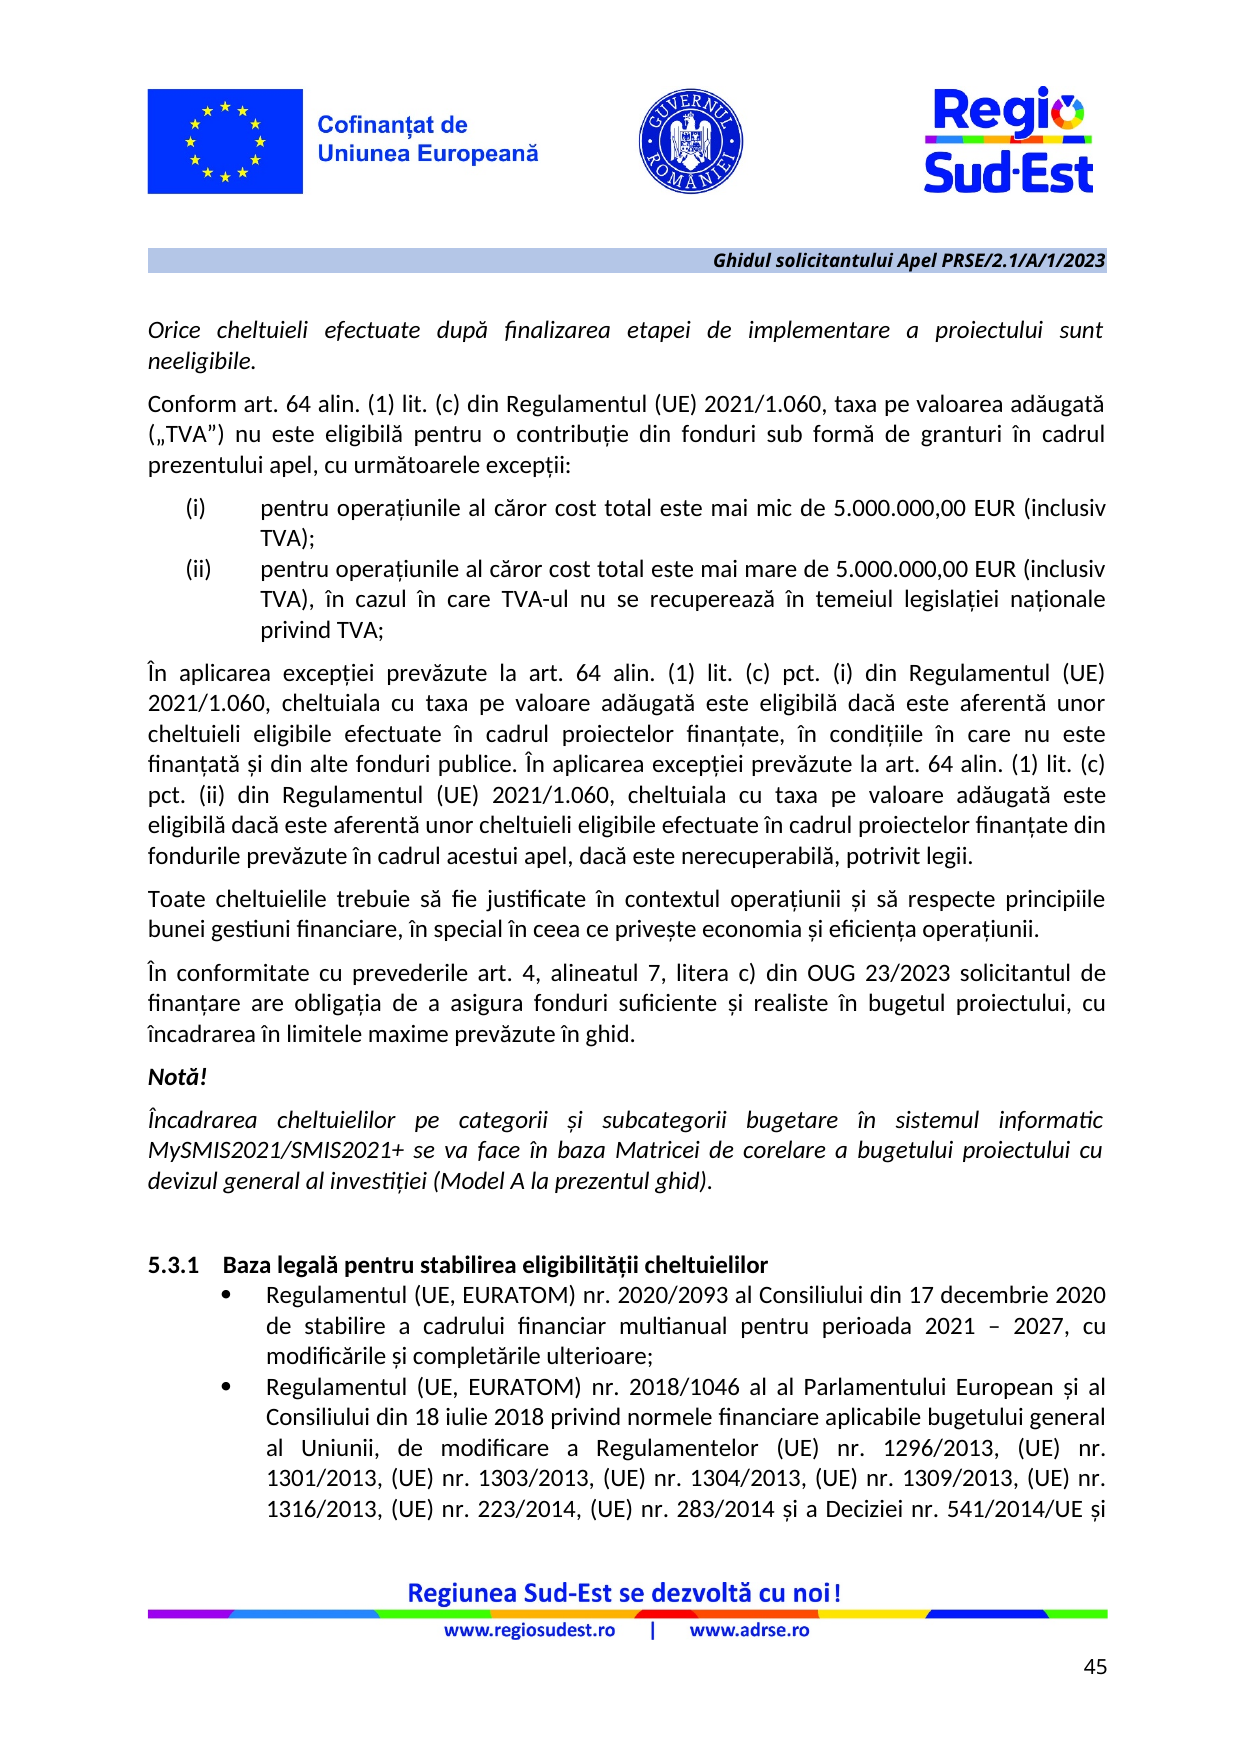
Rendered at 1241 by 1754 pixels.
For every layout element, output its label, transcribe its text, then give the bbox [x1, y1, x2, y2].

text Toate cheltuielile trebuie să fie justificate în contextul operațiunii și să respecte principiile bunei gestiuni financiare, în special în ceea ce privește economia și eficiența operațiunii. [148, 883, 1107, 944]
list pentru operațiunile al căror cost total este mai mic de 5.000.000,00 EUR (inclusiv TVA); [185, 492, 1107, 553]
subtitle Baza legală pentru stabilirea eligibilității cheltuielilor [148, 1249, 1107, 1279]
text În conformitate cu prevederile art. 4, alineatul 7, litera c) din OUG 23/2023 solicitantul de finanțare are obligația de a asigura fonduri suficiente și realiste în bugetul proiectului, cu încadrarea în limitele maxime prevăzute în ghid. [148, 957, 1107, 1048]
text Încadrarea cheltuielilor pe categorii și subcategorii bugetare în sistemul informatic MySMIS2021/SMIS2021+ se va face în baza Matricei de corelare a bugetului proiectului cu devizul general al investiției (Model A la prezentul ghid). [148, 1104, 1107, 1195]
picture [147, 1582, 1108, 1640]
list Regulamentul (UE, EURATOM) nr. 2020/2093 al Consiliului din 17 decembrie 2020 de stabilire a cadrului financiar multianual pentru perioada 2021 – 2027, cu modificările și completările ulterioare; [222, 1279, 1107, 1371]
text În aplicarea excepției prevăzute la art. 64 alin. (1) lit. (c) pct. (i) din Regulamentul (UE) 2021/1.060, cheltuiala cu taxa pe valoare adăugată este eligibilă dacă este aferentă unor cheltuieli eligibile efectuate în cadrul proiectelor finanțate, în condițiile în care nu este finanțată și din alte fonduri publice. În aplicarea excepției prevăzute la art. 64 alin. (1) lit. (c) pct. (ii) din Regulamentul (UE) 2021/1.060, cheltuiala cu taxa pe valoare adăugată este eligibilă dacă este aferentă unor cheltuieli eligibile efectuate în cadrul proiectelor finanțate din fondurile prevăzute în cadrul acestui apel, dacă este nerecuperabilă, potrivit legii. [148, 657, 1107, 871]
text Orice cheltuieli efectuate după finalizarea etapei de implementare a proiectului sunt neeligibile. [148, 314, 1107, 375]
list pentru operațiunile al căror cost total este mai mare de 5.000.000,00 EUR (inclusiv TVA), în cazul în care TVA-ul nu se recuperează în temeiul legislației naționale privind TVA; [185, 553, 1107, 644]
picture [147, 86, 1093, 195]
text Conform art. 64 alin. (1) lit. (c) din Regulamentul (UE) 2021/1.060, taxa pe valoarea adăugată („TVA”) nu este eligibilă pentru o contribuție din fonduri sub formă de granturi în cadrul prezentului apel, cu următoarele excepții: [148, 388, 1107, 479]
text Notă! [148, 1061, 1107, 1091]
